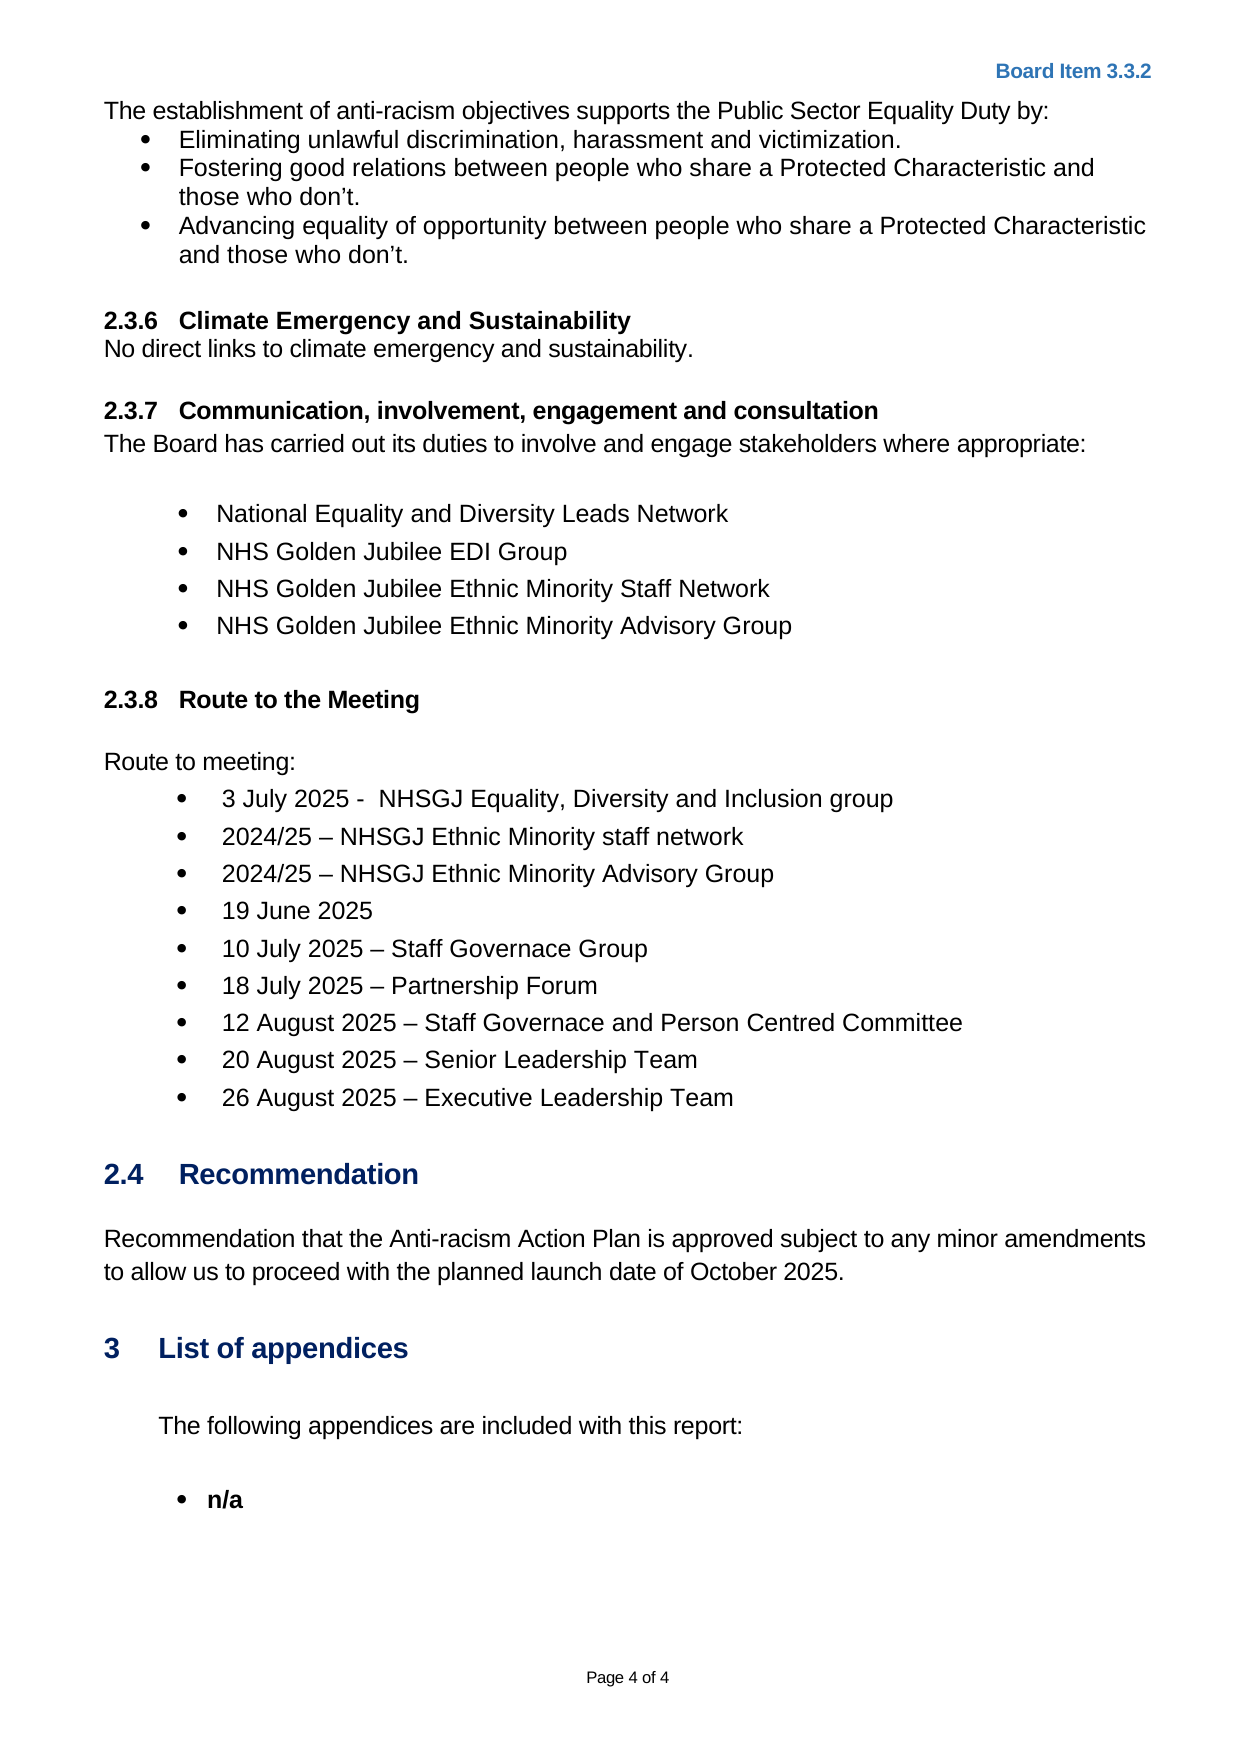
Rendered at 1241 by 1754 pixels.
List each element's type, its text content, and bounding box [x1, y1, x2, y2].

text No direct links to climate emergency and sustainability. [103, 334, 1152, 363]
list 18 July 2025 – Partnership Forum [177, 971, 1152, 1000]
subtitle Route to the Meeting [103, 686, 1152, 714]
list 3 July 2025 - NHSGJ Equality, Diversity and Inclusion group [177, 784, 1152, 813]
list National Equality and Diversity Leads Network [178, 499, 1152, 528]
subtitle 2.4 Recommendation [103, 1157, 1152, 1191]
list NHS Golden Jubilee Ethnic Minority Staff Network [178, 574, 1152, 603]
list 19 June 2025 [177, 896, 1152, 925]
list 10 July 2025 – Staff Governace Group [177, 933, 1152, 962]
list 20 August 2025 – Senior Leadership Team [177, 1045, 1152, 1074]
list Advancing equality of opportunity between people who share a Protected Characteristic and those who don’t. [141, 211, 1152, 269]
list n/a [177, 1485, 1152, 1514]
list 12 August 2025 – Staff Governace and Person Centred Committee [177, 1008, 1152, 1037]
text The following appendices are included with this report: [103, 1411, 1152, 1440]
text Recommendation that the Anti-racism Action Plan is approved subject to any minor amendments to allow us to proceed with the planned launch date of October 2025. [103, 1224, 1152, 1285]
text The establishment of anti-racism objectives supports the Public Sector Equality Duty by: [103, 96, 1152, 124]
subtitle List of appendices [103, 1331, 1152, 1364]
subtitle 2.3.6 Climate Emergency and Sustainability [103, 306, 1152, 334]
list NHS Golden Jubilee EDI Group [178, 536, 1152, 565]
subtitle Communication, involvement, engagement and consultation [103, 396, 1152, 425]
list 2024/25 – NHSGJ Ethnic Minority Advisory Group [177, 859, 1152, 888]
text The Board has carried out its duties to involve and engage stakeholders where appropriate: [103, 429, 1152, 458]
text Route to meeting: [103, 747, 1152, 776]
list Fostering good relations between people who share a Protected Characteristic and those who don’t. [141, 153, 1152, 211]
list 26 August 2025 – Executive Leadership Team [177, 1083, 1152, 1112]
list Eliminating unlawful discrimination, harassment and victimization. [141, 124, 1152, 153]
list NHS Golden Jubilee Ethnic Minority Advisory Group [178, 611, 1152, 640]
list 2024/25 – NHSGJ Ethnic Minority staff network [177, 822, 1152, 851]
